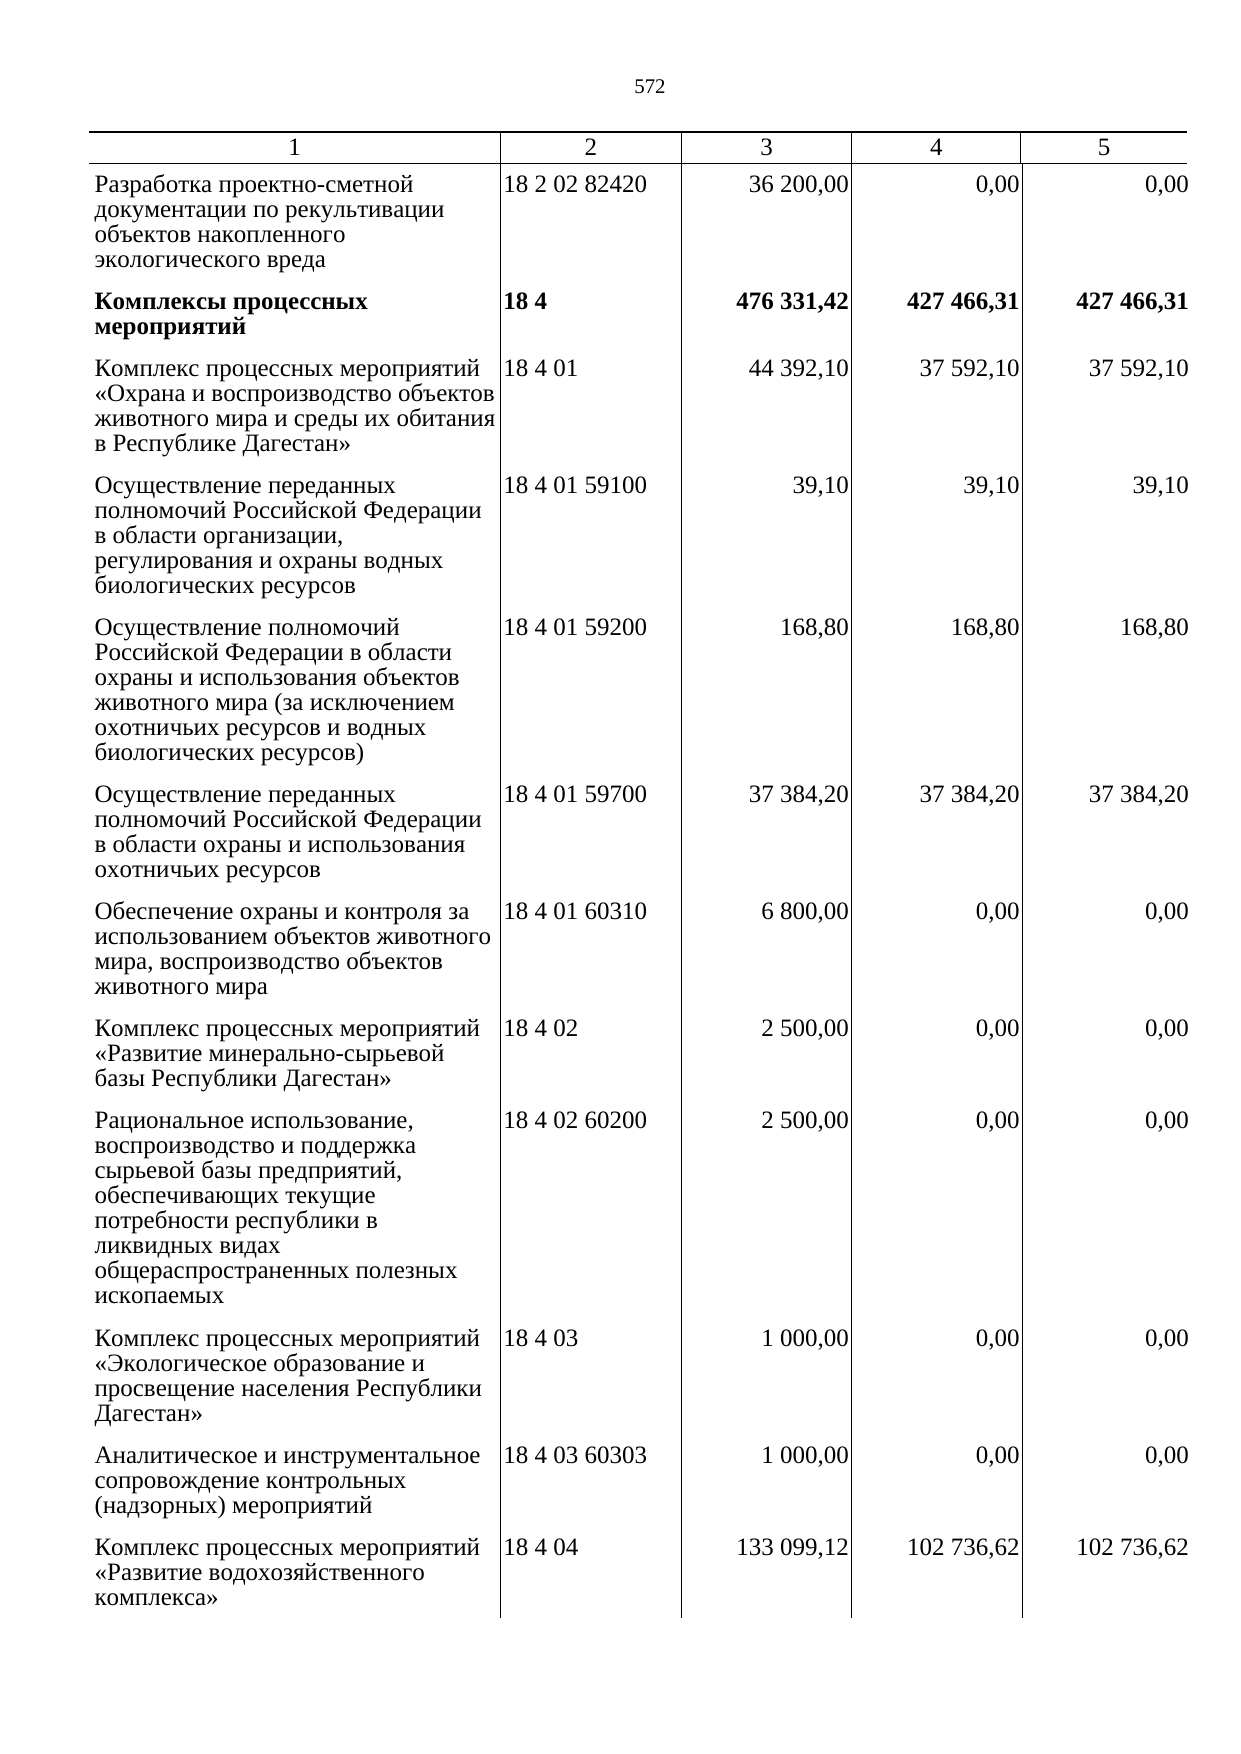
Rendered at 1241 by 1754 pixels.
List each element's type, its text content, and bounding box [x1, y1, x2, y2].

table_cell 44 392,10 [682, 348, 851, 464]
table_cell 0,00 [852, 1100, 1022, 1317]
table_cell 0,00 [852, 164, 1022, 280]
table_cell Аналитическое и инструментальное сопровождение контрольных (надзорных) мероприятий [91, 1434, 500, 1526]
table_cell Комплекс процессных мероприятий «Развитие водохозяйственного комплекса» [91, 1526, 500, 1618]
table_header 5 [1021, 133, 1187, 163]
table_cell 427 466,31 [1023, 280, 1191, 347]
table_cell 39,10 [1023, 465, 1191, 607]
table_cell 37 384,20 [1023, 774, 1191, 891]
table_cell 0,00 [1023, 1434, 1191, 1526]
table_cell 2 500,00 [682, 1008, 851, 1100]
table_header 2 [501, 133, 681, 163]
table_cell 1 000,00 [682, 1434, 851, 1526]
table_cell 18 4 02 [501, 1008, 681, 1100]
table_cell 102 736,62 [852, 1526, 1022, 1618]
table_cell 476 331,42 [682, 280, 851, 347]
table_cell 427 466,31 [852, 280, 1022, 347]
table_cell 18 4 [501, 280, 681, 347]
table_cell 6 800,00 [682, 891, 851, 1008]
table_cell 18 4 03 60303 [501, 1434, 681, 1526]
table_cell 18 2 02 82420 [501, 164, 681, 280]
table_cell 0,00 [852, 891, 1022, 1008]
table_cell Комплекс процессных мероприятий «Охрана и воспроизводство объектов животного мира и среды их обитания в Республике Дагестан» [91, 348, 500, 464]
table_cell 0,00 [1023, 1008, 1191, 1100]
table_cell Комплекс процессных мероприятий «Экологическое образование и просвещение населения Республики Дагестан» [91, 1317, 500, 1434]
table_cell 36 200,00 [682, 164, 851, 280]
table_cell 18 4 04 [501, 1526, 681, 1618]
table_header 1 [89, 133, 500, 163]
table_cell Осуществление полномочий Российской Федерации в области охраны и использования объектов животного мира (за исключением охотничьих ресурсов и водных биологических ресурсов) [91, 607, 500, 774]
table_cell 0,00 [1023, 891, 1191, 1008]
table_cell Комплексы процессных мероприятий [91, 280, 500, 347]
table_cell 0,00 [1023, 1317, 1191, 1434]
table_cell Рациональное использование, воспроизводство и поддержка сырьевой базы предприятий, обеспечивающих текущие потребности республики в ликвидных видах общераспространенных полезных ископаемых [91, 1100, 500, 1317]
table_cell 168,80 [852, 607, 1022, 774]
table_cell 39,10 [682, 465, 851, 607]
table_cell 2 500,00 [682, 1100, 851, 1317]
table_cell Комплекс процессных мероприятий «Развитие минерально-сырьевой базы Республики Дагестан» [91, 1008, 500, 1100]
table_cell 168,80 [682, 607, 851, 774]
table_cell Обеспечение охраны и контроля за использованием объектов животного мира, воспроизводство объектов животного мира [91, 891, 500, 1008]
table_cell 39,10 [852, 465, 1022, 607]
table_cell 37 592,10 [852, 348, 1022, 464]
table_header 4 [852, 133, 1020, 163]
table_cell 133 099,12 [682, 1526, 851, 1618]
table_cell 18 4 02 60200 [501, 1100, 681, 1317]
table_cell Осуществление переданных полномочий Российской Федерации в области охраны и использования охотничьих ресурсов [91, 774, 500, 891]
table_cell Разработка проектно-сметной документации по рекультивации объектов накопленного экологического вреда [91, 164, 500, 280]
table_cell 18 4 03 [501, 1317, 681, 1434]
table_cell 18 4 01 [501, 348, 681, 464]
table_cell 18 4 01 60310 [501, 891, 681, 1008]
table_cell Осуществление переданных полномочий Российской Федерации в области организации, регулирования и охраны водных биологических ресурсов [91, 465, 500, 607]
table_cell 37 384,20 [852, 774, 1022, 891]
table_cell 18 4 01 59700 [501, 774, 681, 891]
table_cell 0,00 [852, 1434, 1022, 1526]
table_cell 37 384,20 [682, 774, 851, 891]
table_cell 168,80 [1023, 607, 1191, 774]
table_cell 0,00 [1023, 1100, 1191, 1317]
table_header 3 [682, 133, 851, 163]
table_cell 18 4 01 59200 [501, 607, 681, 774]
table_cell 37 592,10 [1023, 348, 1191, 464]
table_cell 0,00 [1023, 163, 1191, 280]
table_cell 18 4 01 59100 [501, 465, 681, 607]
table_cell 0,00 [852, 1008, 1022, 1100]
table_cell 0,00 [852, 1317, 1022, 1434]
table_cell 102 736,62 [1023, 1526, 1191, 1618]
table_cell 1 000,00 [682, 1317, 851, 1434]
